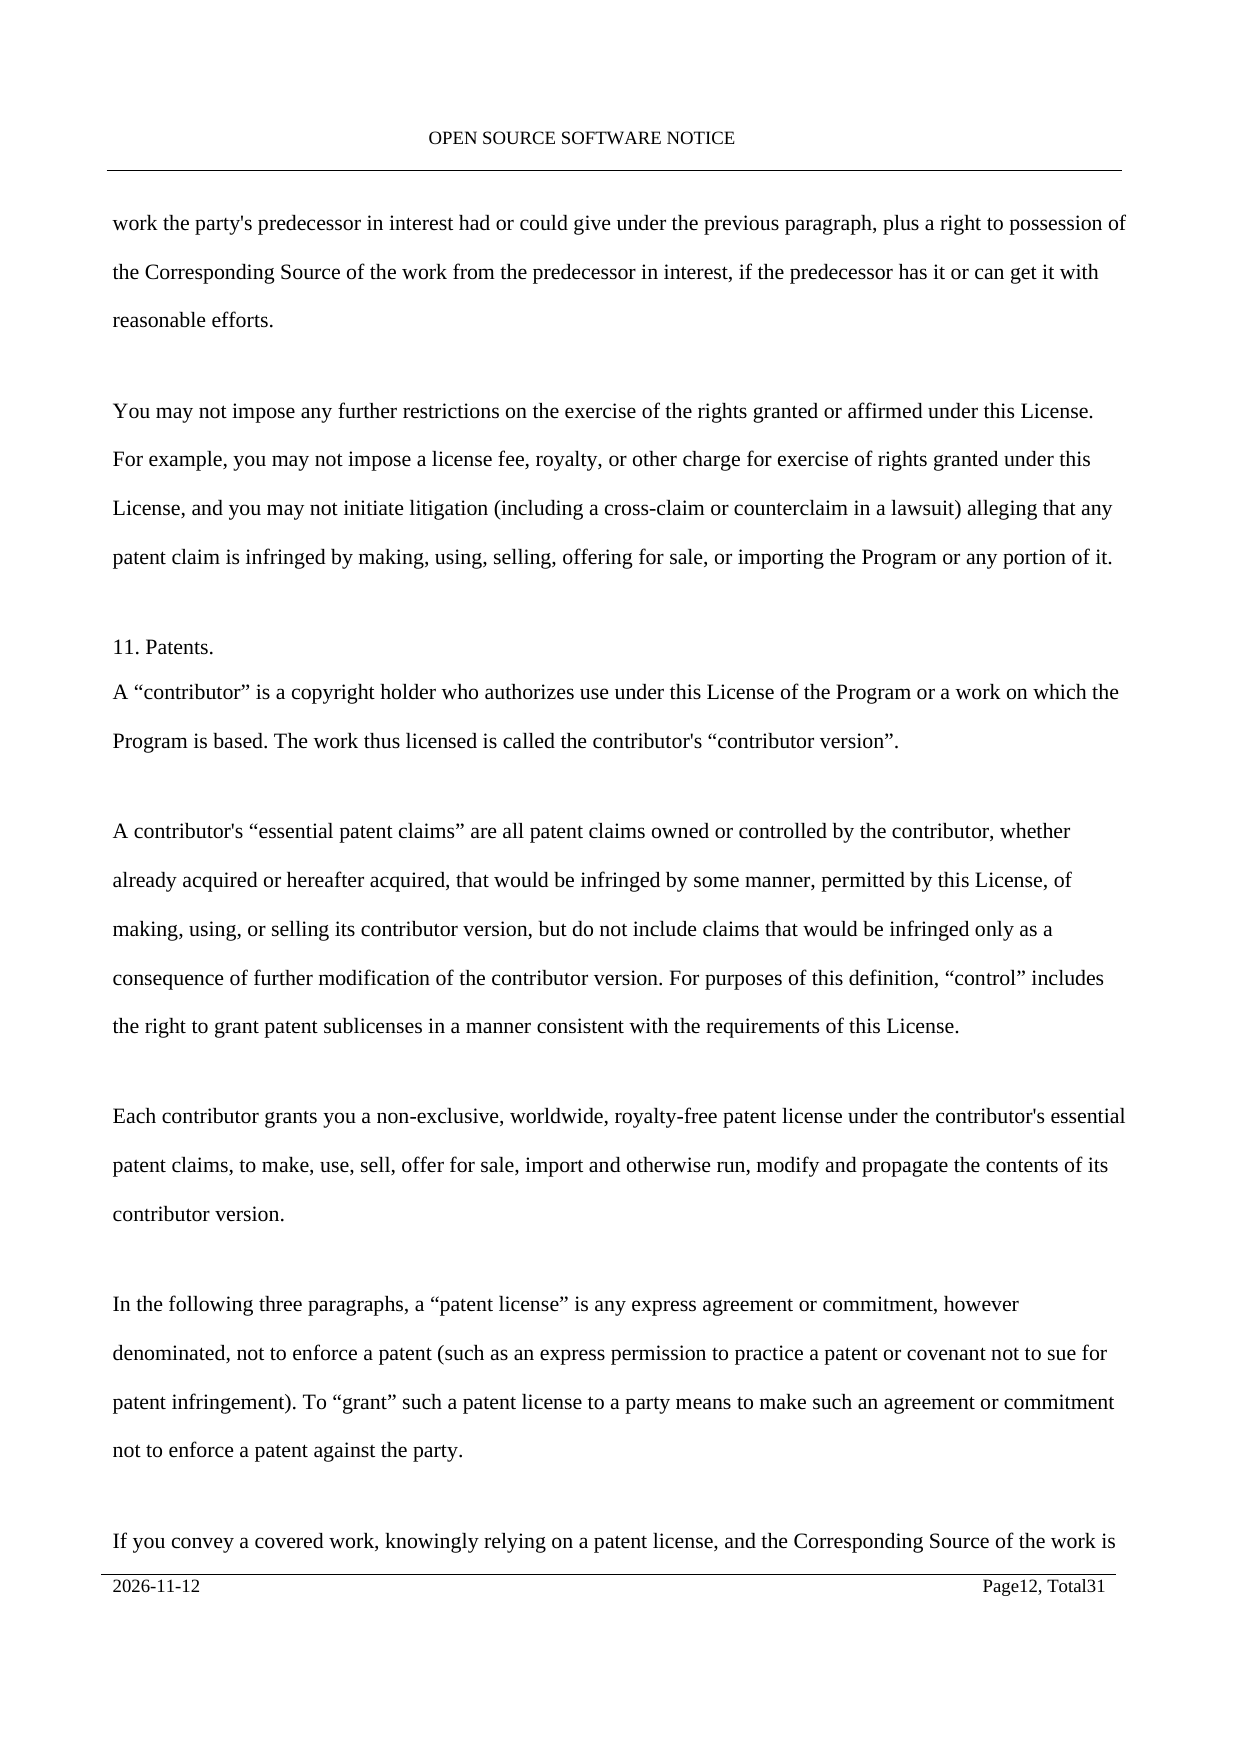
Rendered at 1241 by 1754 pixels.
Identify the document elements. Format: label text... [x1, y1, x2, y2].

text A contributor's “essential patent claims” are all patent claims owned or controlled by the contributor, whether already acquired or hereafter acquired, that would be infringed by some manner, permitted by this License, of making, using, or selling its contributor version, but do not include claims that would be infringed only as a consequence of further modification of the contributor version. For purposes of this definition, “control” includes the right to grant patent sublicenses in a manner consistent with the requirements of this License. [112, 814, 1128, 1042]
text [112, 1524, 1128, 1556]
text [112, 206, 1128, 336]
text You may not impose any further restrictions on the exercise of the rights granted or affirmed under this License. For example, you may not impose a license fee, royalty, or other charge for exercise of rights granted under this License, and you may not initiate litigation (including a cross-claim or counterclaim in a lawsuit) alleging that any patent claim is infringed by making, using, selling, offering for sale, or importing the Program or any portion of it. [112, 394, 1128, 573]
text Each contributor grants you a non-exclusive, worldwide, royalty-free patent license under the contributor's essential patent claims, to make, use, sell, offer for sale, import and otherwise run, modify and propagate the contents of its contributor version. [112, 1100, 1128, 1230]
text 11. Patents. [112, 631, 1128, 663]
text A “contributor” is a copyright holder who authorizes use under this License of the Program or a work on which the Program is based. The work thus licensed is called the contributor's “contributor version”. [112, 676, 1128, 757]
text In the following three paragraphs, a “patent license” is any express agreement or commitment, however denominated, not to enforce a patent (such as an express permission to practice a patent or covenant not to sue for patent infringement). To “grant” such a patent license to a party means to make such an agreement or commitment not to enforce a patent against the party. [112, 1287, 1128, 1466]
